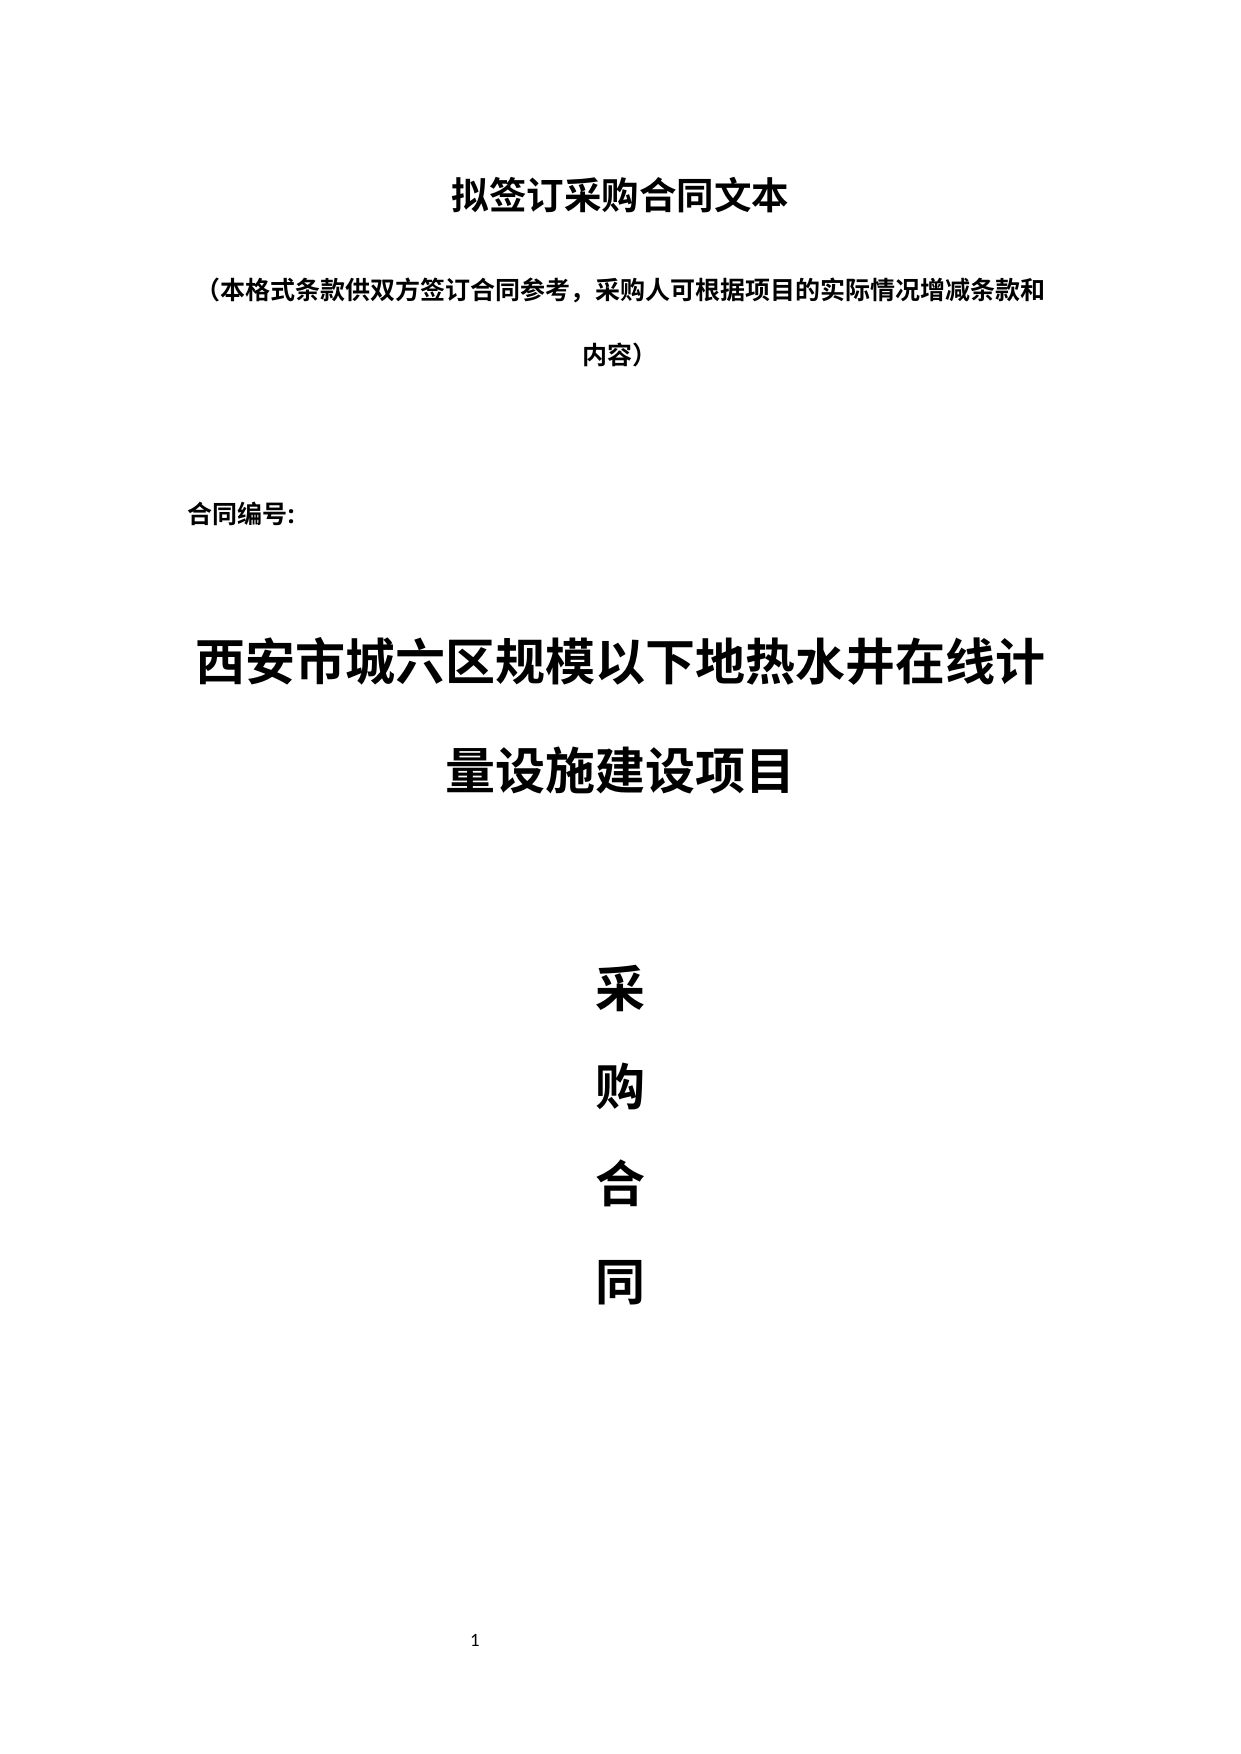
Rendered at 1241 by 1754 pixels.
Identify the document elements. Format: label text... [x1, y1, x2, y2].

text 西安市城六区规模以下地热水井在线计量设施建设项目 [187, 623, 1053, 804]
text 合同编号: [187, 480, 1053, 545]
text 同 [187, 1230, 1053, 1327]
text 购 [187, 1035, 1053, 1132]
text 合 [187, 1132, 1053, 1230]
text 拟签订采购合同文本 [187, 162, 1053, 227]
subtitle （本格式条款供双方签订合同参考，采购人可根据项目的实际情况增减条款和内容） [187, 256, 1053, 386]
text 采 [187, 937, 1053, 1035]
